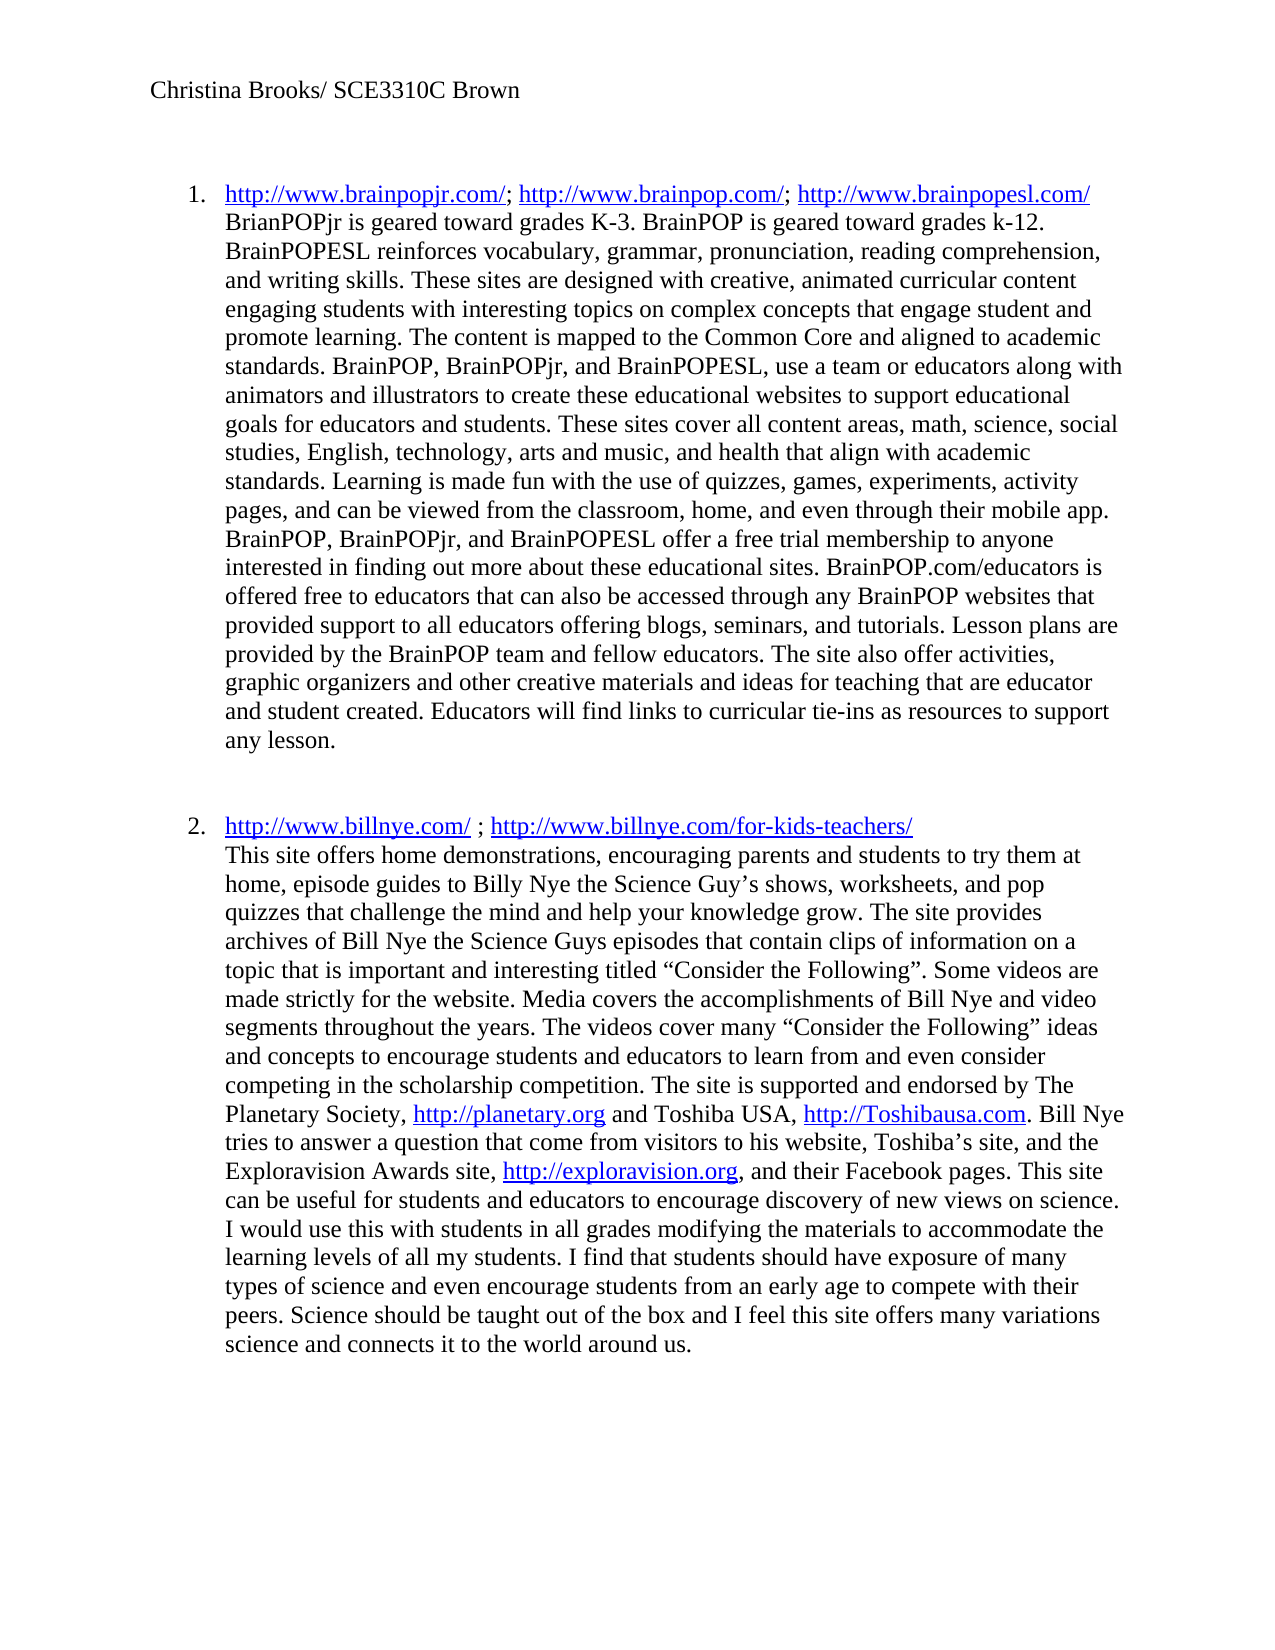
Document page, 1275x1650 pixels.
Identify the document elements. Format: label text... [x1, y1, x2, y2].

list BrianPOPjr is geared toward grades K-3. BrainPOP is geared toward grades k-12. BrainPOPESL reinforces vocabulary, grammar, pronunciation, reading comprehension, and writing skills. These sites are designed with creative, animated curricular content engaging students with interesting topics on complex concepts that engage student and promote learning. The content is mapped to the Common Core and aligned to academic standards. BrainPOP, BrainPOPjr, and BrainPOPESL, use a team or educators along with animators and illustrators to create these educational websites to support educational goals for educators and students. These sites cover all content areas, math, science, social studies, English, technology, arts and music, and health that align with academic standards. Learning is made fun with the use of quizzes, games, experiments, activity pages, and can be viewed from the classroom, home, and even through their mobile app. BrainPOP, BrainPOPjr, and BrainPOPESL offer a free trial membership to anyone interested in finding out more about these educational sites. BrainPOP.com/educators is offered free to educators that can also be accessed through any BrainPOP websites that provided support to all educators offering blogs, seminars, and tutorials. Lesson plans are provided by the BrainPOP team and fellow educators. The site also offer activities, graphic organizers and other creative materials and ideas for teaching that are educator and student created. Educators will find links to curricular tie-ins as resources to support any lesson. [225, 207, 1125, 754]
list This site offers home demonstrations, encouraging parents and students to try them at home, episode guides to Billy Nye the Science Guy’s shows, worksheets, and pop quizzes that challenge the mind and help your knowledge grow. The site provides archives of Bill Nye the Science Guys episodes that contain clips of information on a topic that is important and interesting titled “Consider the Following”. Some videos are made strictly for the website. Media covers the accomplishments of Bill Nye and video segments throughout the years. The videos cover many “Consider the Following” ideas and concepts to encourage students and educators to learn from and even consider competing in the scholarship competition. The site is supported and endorsed by The Planetary Society, http://planetary.org and Toshiba USA, http://Toshibausa.com. Bill Nye tries to answer a question that come from visitors to his website, Toshiba’s site, and the Exploravision Awards site, http://exploravision.org, and their Facebook pages. This site can be useful for students and educators to encourage discovery of new views on science. I would use this with students in all grades modifying the materials to accommodate the learning levels of all my students. I find that students should have exposure of many types of science and even encourage students from an early age to compete with their peers. Science should be taught out of the box and I feel this site offers many variations science and connects it to the world around us. [225, 840, 1125, 1357]
list http://www.brainpopjr.com/; http://www.brainpop.com/; http://www.brainpopesl.com/ [187, 179, 1125, 207]
list http://www.billnye.com/ ; http://www.billnye.com/for-kids-teachers/ [187, 811, 1125, 840]
